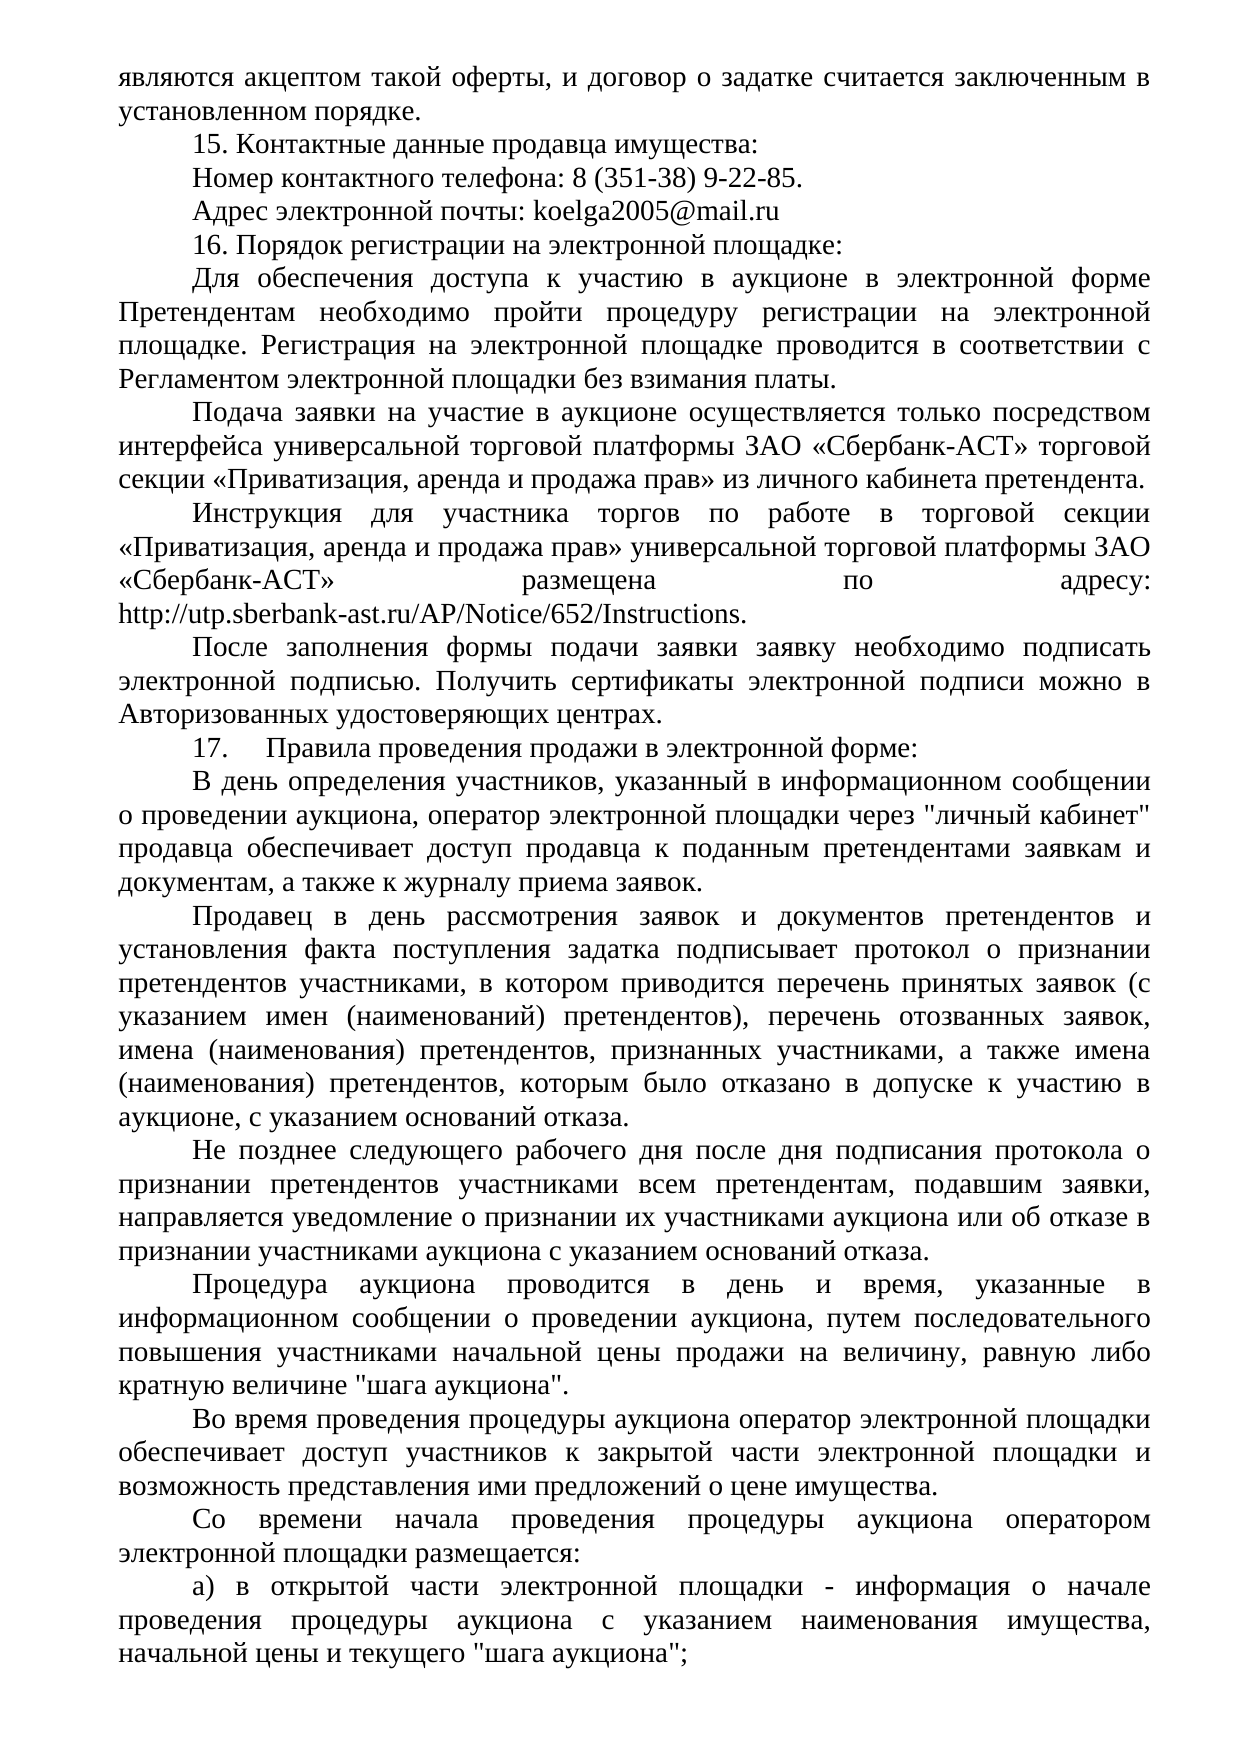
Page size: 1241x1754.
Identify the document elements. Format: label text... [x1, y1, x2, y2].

text Подача заявки на участие в аукционе осуществляется только посредством интерфейса универсальной торговой платформы ЗАО «Сбербанк-АСТ» торговой секции «Приватизация, аренда и продажа прав» из личного кабинета претендента. [118, 394, 1152, 495]
text 16. Порядок регистрации на электронной площадке: [118, 227, 1152, 260]
text Для обеспечения доступа к участию в аукционе в электронной форме Претендентам необходимо пройти процедуру регистрации на электронной площадке. Регистрация на электронной площадке проводится в соответствии с Регламентом электронной площадки без взимания платы. [118, 260, 1152, 394]
text Со времени начала проведения процедуры аукциона оператором электронной площадки размещается: [118, 1501, 1152, 1568]
text Не позднее следующего рабочего дня после дня подписания протокола о признании претендентов участниками всем претендентам, подавшим заявки, направляется уведомление о признании их участниками аукциона или об отказе в признании участниками аукциона с указанием оснований отказа. [118, 1132, 1152, 1267]
text Во время проведения процедуры аукциона оператор электронной площадки обеспечивает доступ участников к закрытой части электронной площадки и возможность представления ими предложений о цене имущества. [118, 1401, 1152, 1501]
text Инструкция для участника торгов по работе в торговой секции «Приватизация, аренда и продажа прав» универсальной торговой платформы ЗАО «Сбербанк-АСТ» размещена по адресу: http://utp.sberbank-ast.ru/AP/Notice/652/Instructions. [118, 495, 1152, 629]
text Процедура аукциона проводится в день и время, указанные в информационном сообщении о проведении аукциона, путем последовательного повышения участниками начальной цены продажи на величину, равную либо кратную величине "шага аукциона". [118, 1267, 1152, 1401]
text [118, 59, 1152, 126]
text Номер контактного телефона: 8 (351-38) 9-22-85. [118, 160, 1152, 193]
text а) в открытой части электронной площадки - информация о начале проведения процедуры аукциона с указанием наименования имущества, начальной цены и текущего "шага аукциона"; [118, 1568, 1152, 1669]
text Адрес электронной почты: koelga2005@mail.ru [118, 193, 1152, 227]
text После заполнения формы подачи заявки заявку необходимо подписать электронной подписью. Получить сертификаты электронной подписи можно в Авторизованных удостоверяющих центрах. [118, 629, 1152, 730]
text В день определения участников, указанный в информационном сообщении о проведении аукциона, оператор электронной площадки через "личный кабинет" продавца обеспечивает доступ продавца к поданным претендентами заявкам и документам, а также к журналу приема заявок. [118, 763, 1152, 898]
text 17. Правила проведения продажи в электронной форме: [118, 730, 1152, 763]
text Продавец в день рассмотрения заявок и документов претендентов и установления факта поступления задатка подписывает протокол о признании претендентов участниками, в котором приводится перечень принятых заявок (с указанием имен (наименований) претендентов), перечень отозванных заявок, имена (наименования) претендентов, признанных участниками, а также имена (наименования) претендентов, которым было отказано в допуске к участию в аукционе, с указанием оснований отказа. [118, 898, 1152, 1132]
text 15. Контактные данные продавца имущества: [118, 126, 1152, 160]
